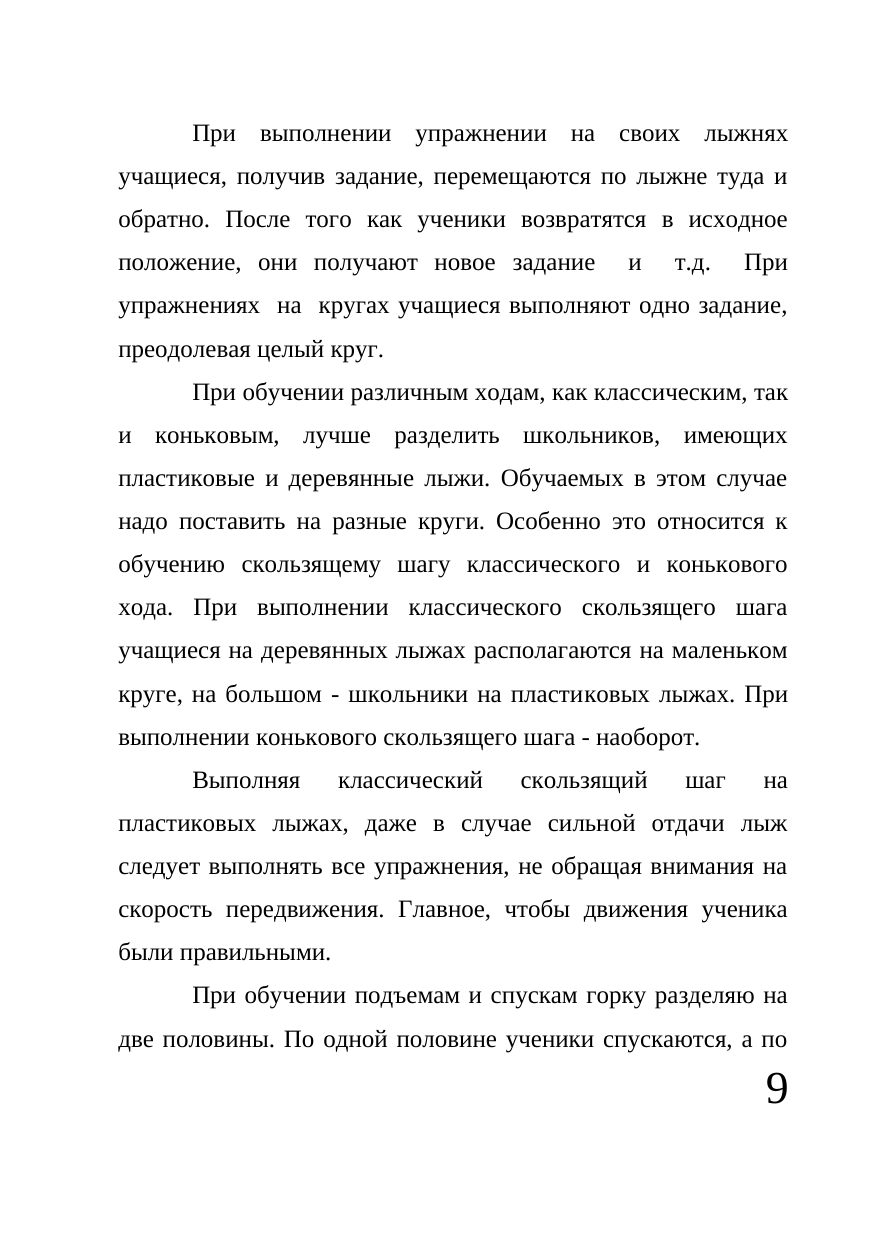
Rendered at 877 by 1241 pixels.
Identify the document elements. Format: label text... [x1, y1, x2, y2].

text Выполняя классический скользящий шаг на пластиковых лыжах, даже в случае сильной отдачи лыж следует выполнять все упражнения, не обращая внимания на скорость передвижения. Главное, чтобы движения ученика были правильными. [118, 765, 788, 966]
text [118, 981, 788, 1052]
text При выполнении упражнении на своих лыжнях учащиеся, получив задание, перемещаются по лыжне туда и обратно. После того как ученики возвратятся в исходное положение, они получают новое задание и т.д. При упражнениях на кругах учащиеся выполняют одно задание, преодолевая целый круг. [118, 118, 788, 362]
text При обучении различным ходам, как классическим, так и коньковым, лучше разделить школьников, имеющих пластиковые и деревянные лыжи. Обучаемых в этом случае надо поставить на разные круги. Особенно это относится к обучению скользящему шагу классического и конькового хода. При выполнении классического скользящего шага учащиеся на деревянных лыжах располагаются на маленьком круге, на большом - школьники на пластиковых лыжах. При выполнении конькового скользящего шага - наоборот. [118, 377, 788, 751]
